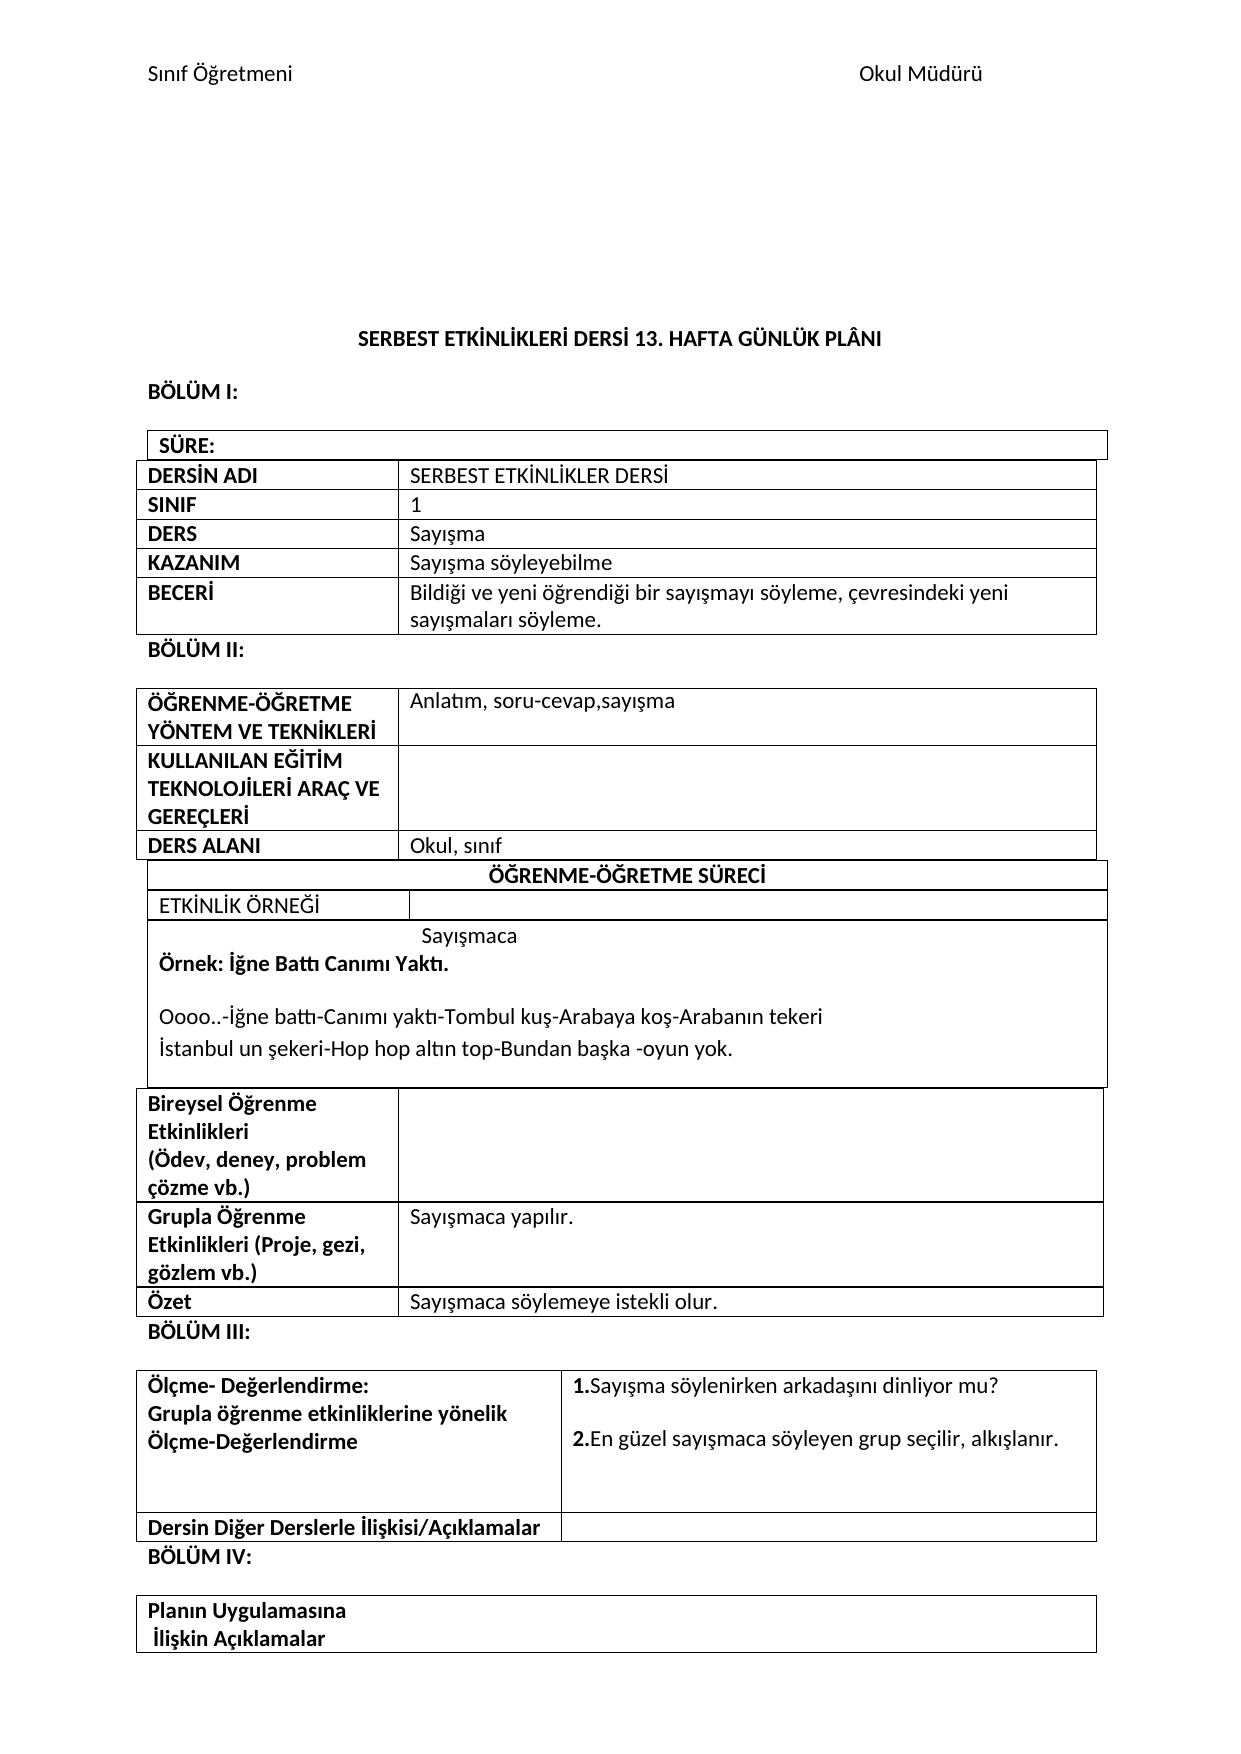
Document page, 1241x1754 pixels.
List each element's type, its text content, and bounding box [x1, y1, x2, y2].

table_header Planın Uygulamasına İlişkin Açıklamalar [137, 1596, 1096, 1652]
text BÖLÜM II: [148, 635, 1093, 663]
table_cell Bildiği ve yeni öğrendiği bir sayışmayı söyleme, çevresindeki yeni sayışmaları söyleme. [399, 578, 1096, 634]
table_header Bireysel Öğrenme Etkinlikleri (Ödev, deney, problem çözme vb.) [137, 1089, 398, 1201]
table_cell Sayışma söyleyebilme [399, 549, 1096, 577]
table_header SÜRE: [148, 431, 1107, 459]
table_cell Sayışma [399, 520, 1096, 547]
table_header SERBEST ETKİNLİKLER DERSİ [399, 461, 1096, 489]
table_cell Sayışmaca söylemeye istekli olur. [399, 1288, 1103, 1316]
text Sınıf Öğretmeni Okul Müdürü [148, 59, 1093, 87]
table_cell KAZANIM [137, 549, 398, 577]
table_header 1.Sayışma söylenirken arkadaşını dinliyor mu? 2.En güzel sayışmaca söyleyen grup seçilir, alkışlanır. [562, 1371, 1096, 1512]
text BÖLÜM I: [148, 377, 1093, 405]
table_cell DERS [137, 520, 398, 547]
table_cell 1 [399, 490, 1096, 518]
table_cell Grupla Öğrenme Etkinlikleri (Proje, gezi, gözlem vb.) [137, 1203, 398, 1286]
table_header ÖĞRENME-ÖĞRETME YÖNTEM VE TEKNİKLERİ [137, 689, 398, 745]
table_header Anlatım, soru-cevap,sayışma [399, 689, 1096, 745]
table_header [399, 1089, 1103, 1201]
table_header [410, 891, 1107, 919]
text SERBEST ETKİNLİKLERİ DERSİ 13. HAFTA GÜNLÜK PLÂNI [148, 324, 1093, 352]
table_cell Özet [137, 1288, 398, 1316]
table_cell Okul, sınıf [399, 831, 1096, 859]
table_cell KULLANILAN EĞİTİM TEKNOLOJİLERİ ARAÇ VE GEREÇLERİ [137, 746, 398, 830]
table_header ETKİNLİK ÖRNEĞİ [148, 891, 409, 919]
table_cell Sayışmaca yapılır. [399, 1203, 1103, 1286]
text BÖLÜM IV: [148, 1542, 1093, 1570]
table_header ÖĞRENME-ÖĞRETME SÜRECİ [148, 861, 1107, 889]
table_cell DERS ALANI [137, 831, 398, 859]
table_cell SINIF [137, 490, 398, 518]
table_header DERSİN ADI [137, 461, 398, 489]
table_cell [399, 746, 1096, 830]
text BÖLÜM III: [148, 1317, 1093, 1345]
table_cell Dersin Diğer Derslerle İlişkisi/Açıklamalar [137, 1513, 561, 1541]
table_cell [562, 1513, 1096, 1541]
table_header Ölçme- Değerlendirme: Grupla öğrenme etkinliklerine yönelik Ölçme-Değerlendirme [137, 1371, 561, 1512]
table_cell BECERİ [137, 578, 398, 634]
table_header Sayışmaca Örnek: İğne Battı Canımı Yaktı. Oooo..-İğne battı-Canımı yaktı-Tombul kuş-Arabaya koş-Arabanın tekeri İstanbul un şekeri-Hop hop altın top-Bundan başka -oyun yok. [148, 921, 1107, 1087]
